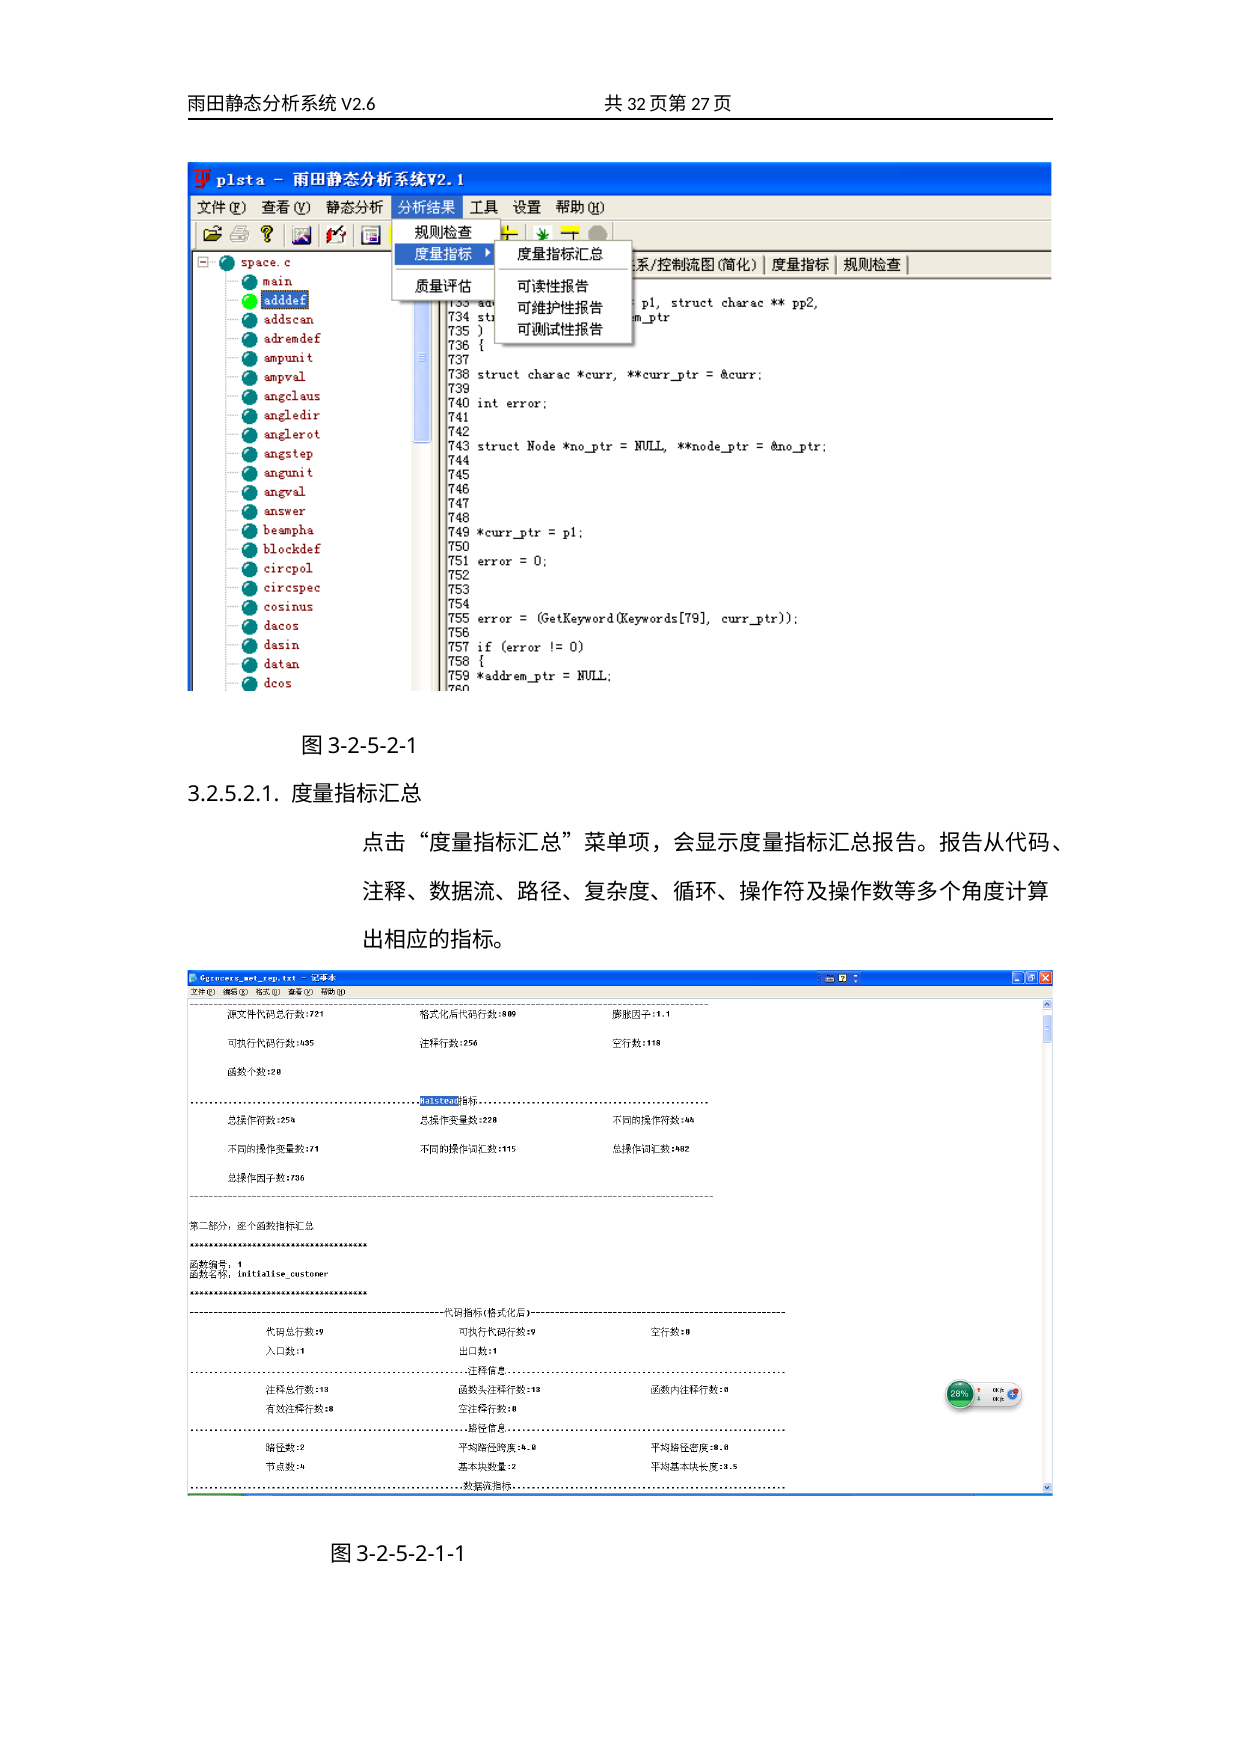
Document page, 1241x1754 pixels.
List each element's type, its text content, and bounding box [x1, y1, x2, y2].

text 点击“度量指标汇总”菜单项，会显示度量指标汇总报告。报告从代码、注释、数据流、路径、复杂度、循环、操作符及操作数等多个角度计算出相应的指标。 [362, 824, 1053, 954]
picture [187, 970, 1053, 1496]
list 度量指标汇总 [187, 776, 1053, 809]
picture [187, 162, 1052, 691]
text 图3-2-5-2-1 [187, 728, 1053, 760]
text 图3-2-5-2-1-1 [187, 1536, 1053, 1569]
